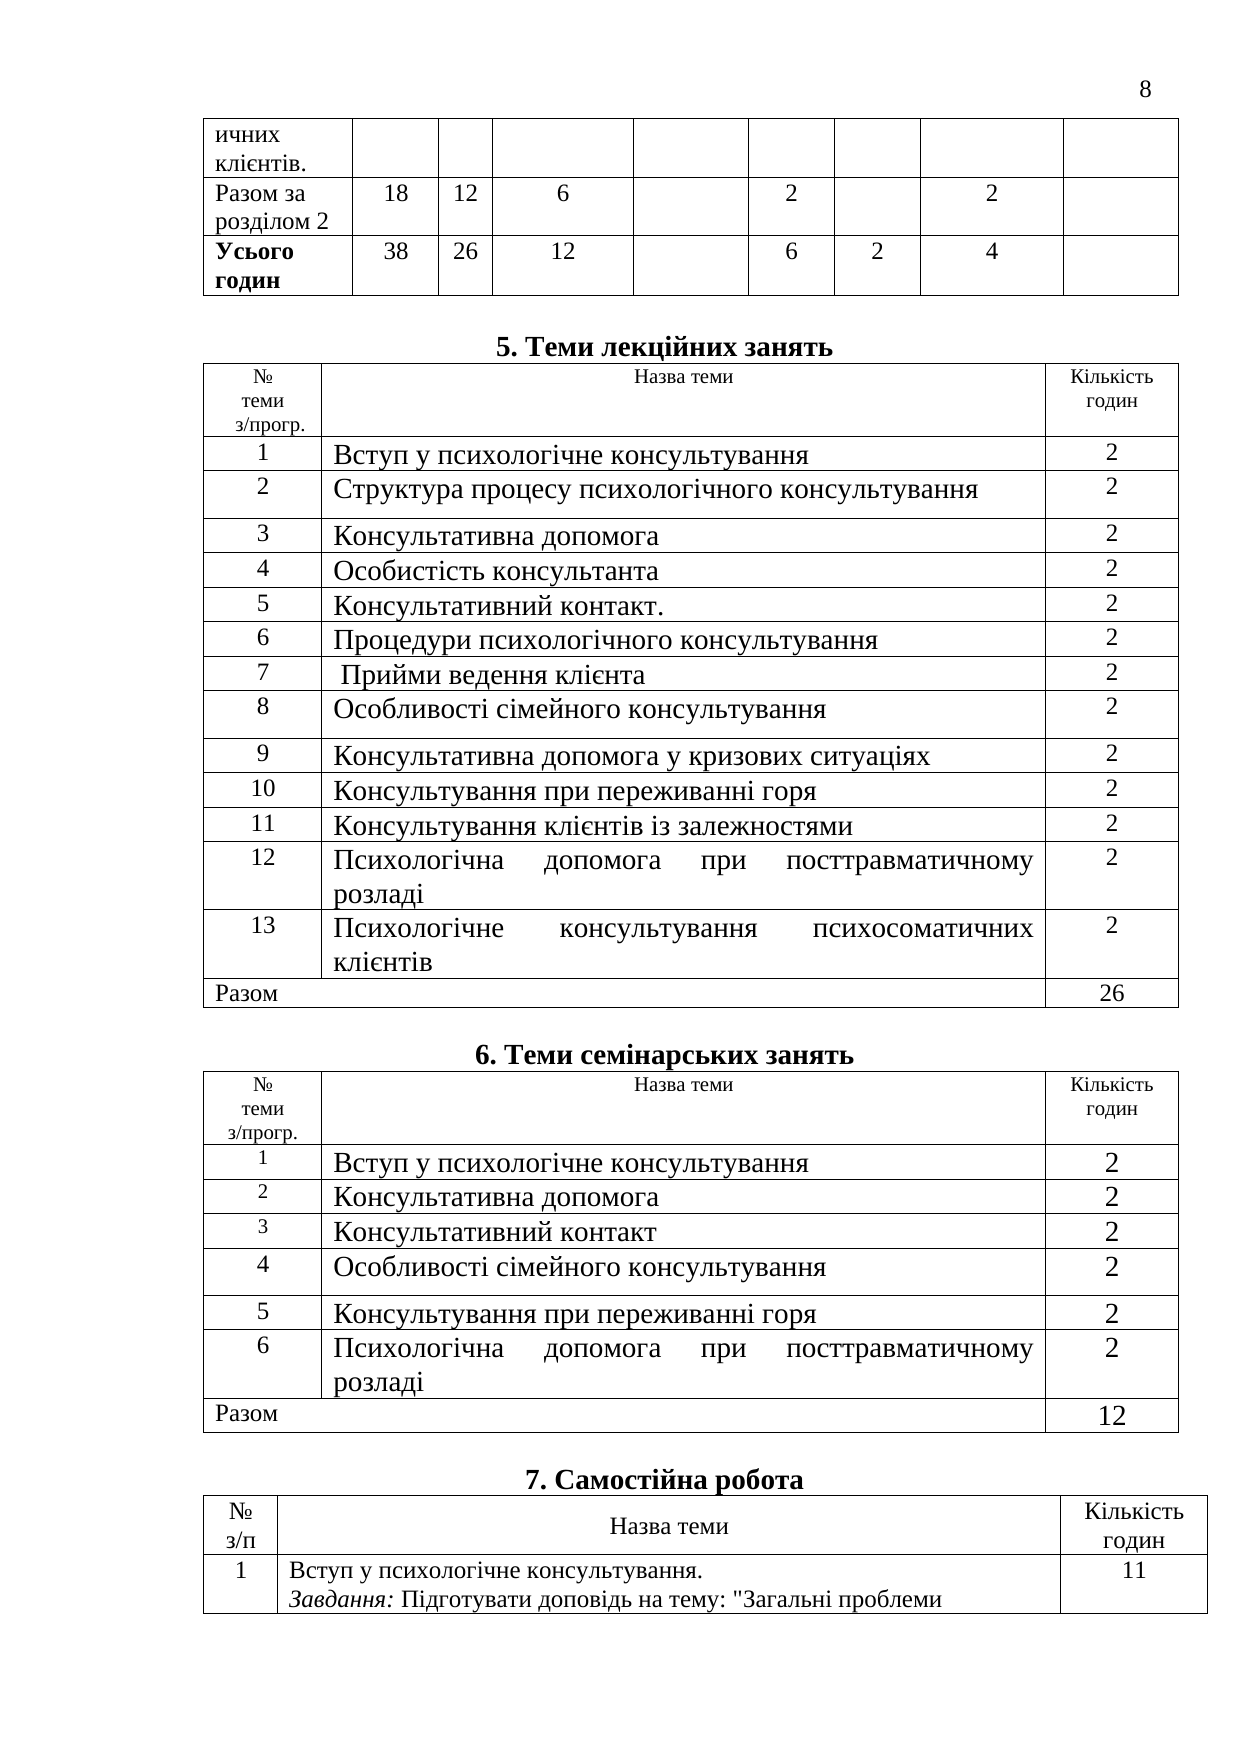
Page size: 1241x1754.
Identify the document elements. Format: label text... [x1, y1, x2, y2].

table_cell 2 [1046, 691, 1178, 737]
table_cell 2 [921, 178, 1063, 235]
table_cell [835, 178, 920, 235]
table_cell [634, 236, 748, 294]
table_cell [278, 1555, 1060, 1612]
table_cell 2 [1046, 622, 1178, 656]
table_cell Разом [204, 1399, 1045, 1432]
table_cell 2 [1046, 910, 1178, 977]
table_cell 2 [1046, 808, 1178, 841]
table_cell 5 [204, 588, 321, 621]
table_cell 2 [1046, 1145, 1178, 1178]
table_cell Консультування при переживанні горя [322, 1296, 1045, 1329]
table_cell 26 [1046, 979, 1178, 1007]
table_cell 18 [353, 178, 438, 235]
text 6. Теми семінарських занять [177, 1037, 1152, 1071]
table_header Назва теми [322, 364, 1045, 436]
table_cell 7 [204, 657, 321, 690]
table_cell 2 [835, 236, 920, 294]
table_cell 5 [204, 1296, 321, 1329]
table_cell Психологічне консультування психосоматичних клієнтів [322, 910, 1045, 977]
table_cell Психологічна допомога при посттравматичному розладі [322, 1330, 1045, 1397]
table_cell [749, 119, 834, 177]
text 7. Самостійна робота [177, 1462, 1152, 1495]
table_cell 2 [1046, 1249, 1178, 1295]
table_cell Процедури психологічного консультування [322, 622, 1045, 656]
table_cell [1064, 236, 1178, 294]
table_cell 1 [204, 1145, 321, 1178]
text 5. Теми лекційних занять [177, 329, 1152, 363]
table_cell 8 [204, 691, 321, 737]
table_cell Разом [204, 979, 1045, 1007]
table_cell Вступ у психологічне консультування [322, 1145, 1045, 1178]
table_cell 2 [1046, 773, 1178, 807]
table_cell 6 [204, 1330, 321, 1397]
table_cell 2 [1046, 471, 1178, 517]
table_cell Вступ у психологічне консультування [322, 437, 1045, 470]
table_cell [204, 119, 352, 177]
table_cell [835, 119, 920, 177]
table_cell Особистість консультанта [322, 553, 1045, 587]
table_cell 12 [439, 178, 492, 235]
table_cell 2 [1046, 657, 1178, 690]
table_header Кількість годин [1046, 1072, 1178, 1144]
table_cell 2 [1046, 842, 1178, 909]
table_cell 2 [439, 119, 492, 177]
table_header № з/п [204, 1496, 277, 1554]
table_cell 2 [1046, 1214, 1178, 1248]
table_cell 6 [493, 178, 633, 235]
table_cell 13 [204, 910, 321, 977]
table_header Кількість годин [1046, 364, 1178, 436]
table_cell Особливості сімейного консультування [322, 1249, 1045, 1295]
table_cell 9 [204, 739, 321, 772]
table_cell 3 [204, 519, 321, 552]
table_cell 4 [921, 236, 1063, 294]
table_cell 6 [749, 236, 834, 294]
table_cell Консультування клієнтів із залежностями [322, 808, 1045, 841]
table_cell [921, 119, 1063, 177]
table_cell 2 [1046, 1180, 1178, 1213]
table_cell Разом за розділом 2 [204, 178, 352, 235]
table_cell 4 [204, 1249, 321, 1295]
table_cell 2 [1046, 739, 1178, 772]
table_cell 1 [204, 1555, 277, 1612]
table_cell 2 [1046, 437, 1178, 470]
table_cell 3 [204, 1214, 321, 1248]
table_cell 12 [204, 842, 321, 909]
table_cell 2 [1046, 1296, 1178, 1329]
table_header Кількість годин [1061, 1496, 1207, 1554]
table_cell [1064, 119, 1178, 177]
table_cell 2 [353, 119, 438, 177]
table_cell Структура процесу психологічного консультування [322, 471, 1045, 517]
table_cell 2 [1046, 588, 1178, 621]
table_cell 1 [204, 437, 321, 470]
table_cell [493, 119, 633, 177]
table_cell 2 [204, 471, 321, 517]
table_cell 38 [353, 236, 438, 294]
table_cell [634, 178, 748, 235]
table_cell 26 [439, 236, 492, 294]
table_cell Консультативний контакт [322, 1214, 1045, 1248]
table_cell 11 [204, 808, 321, 841]
table_cell Усього годин [204, 236, 352, 294]
table_header № теми з/прогр. [204, 1072, 321, 1144]
table_header № теми з/прогр. [204, 364, 321, 436]
table_cell Консультативна допомога [322, 1180, 1045, 1213]
table_cell 11 [1061, 1555, 1207, 1612]
table_cell 4 [204, 553, 321, 587]
table_cell 12 [1046, 1399, 1178, 1432]
table_cell Консультативна допомога у кризових ситуаціях [322, 739, 1045, 772]
table_cell 12 [493, 236, 633, 294]
table_cell Особливості сімейного консультування [322, 691, 1045, 737]
table_cell 2 [1046, 519, 1178, 552]
table_cell 2 [1046, 1330, 1178, 1397]
table_cell Консультативна допомога [322, 519, 1045, 552]
table_cell Психологічна допомога при посттравматичному розладі [322, 842, 1045, 909]
table_header Назва теми [322, 1072, 1045, 1144]
table_cell [1064, 178, 1178, 235]
table_cell 10 [204, 773, 321, 807]
table_cell Прийми ведення клієнта [322, 657, 1045, 690]
table_cell 2 [1046, 553, 1178, 587]
table_cell Консультування при переживанні горя [322, 773, 1045, 807]
table_cell Консультативний контакт. [322, 588, 1045, 621]
table_cell 2 [204, 1180, 321, 1213]
table_cell 6 [204, 622, 321, 656]
table_cell 2 [749, 178, 834, 235]
table_cell [634, 119, 748, 177]
table_header Назва теми [278, 1496, 1060, 1554]
